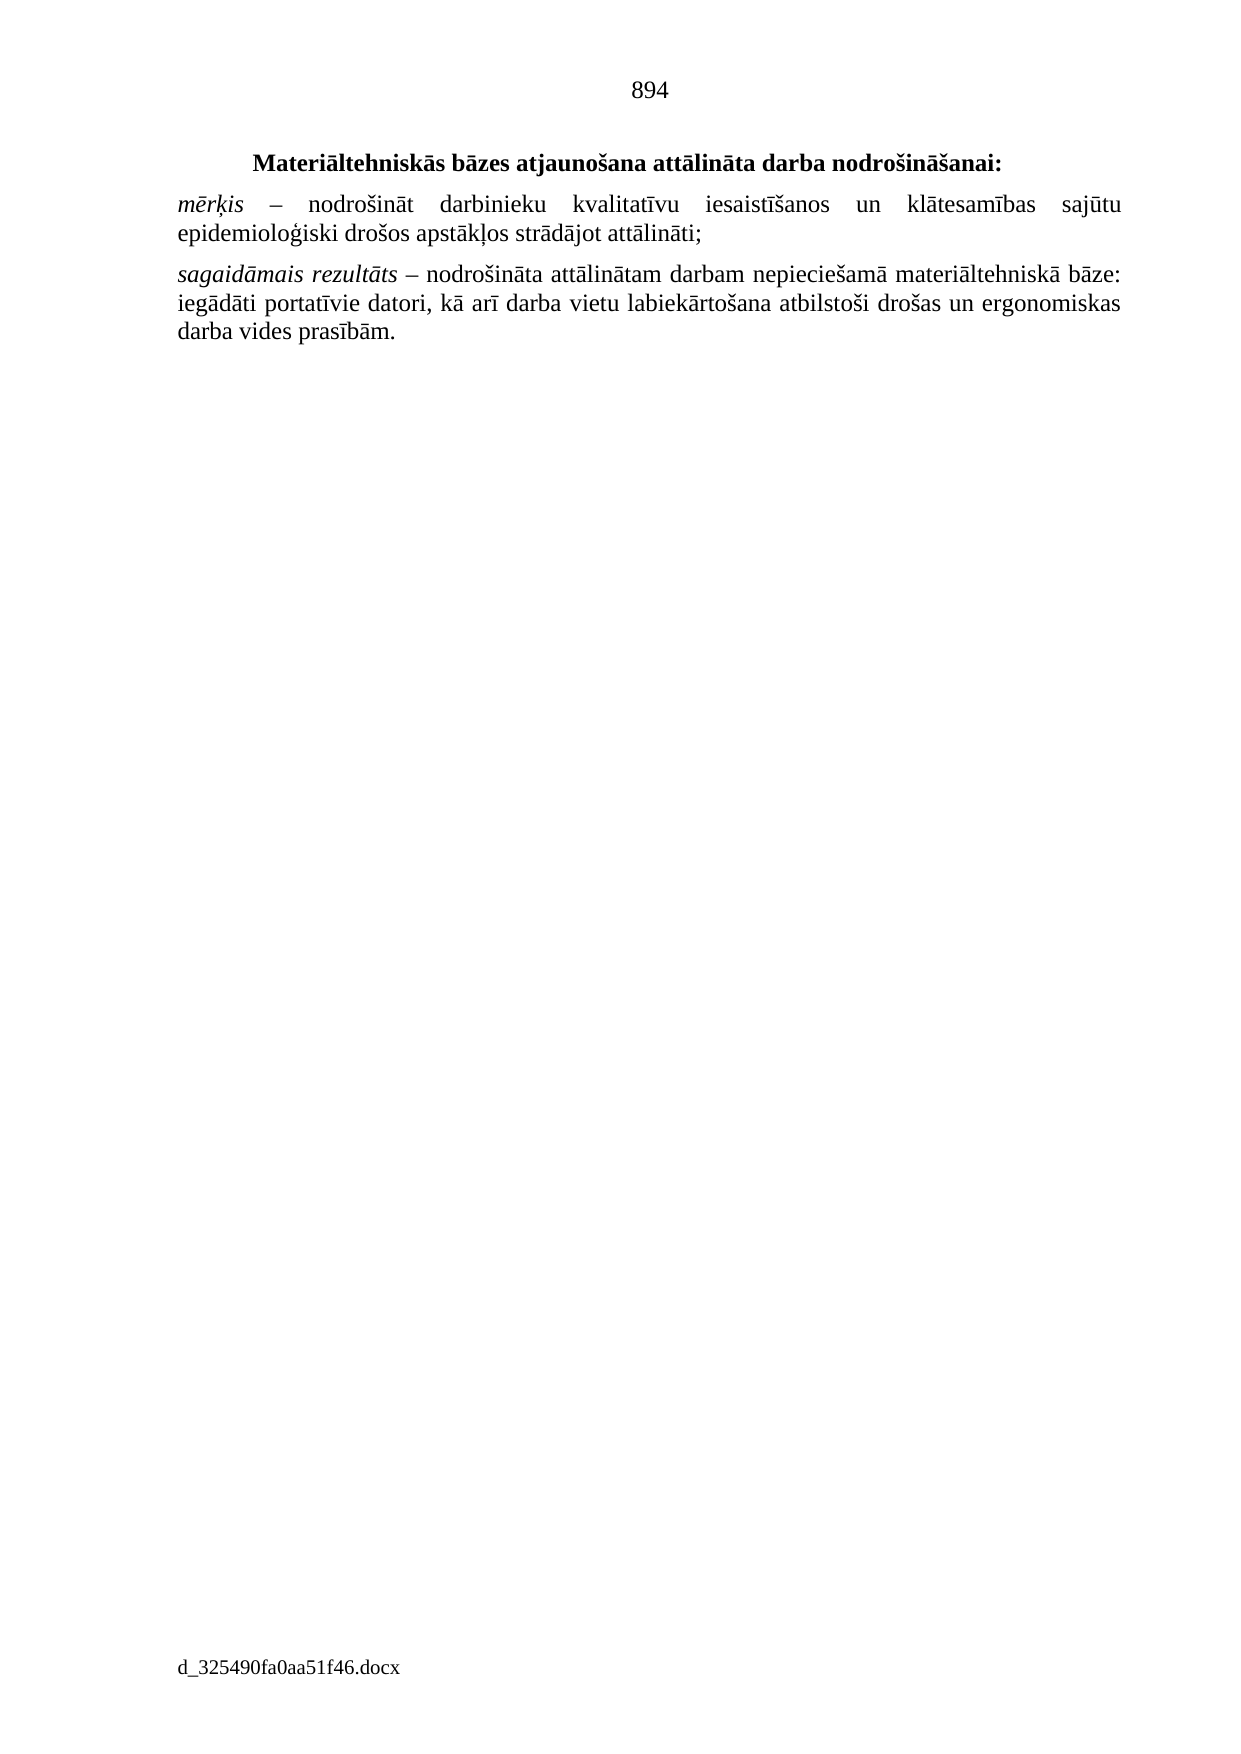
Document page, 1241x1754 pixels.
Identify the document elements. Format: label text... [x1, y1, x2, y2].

text Materiāltehniskās bāzes atjaunošana attālināta darba nodrošināšanai: [177, 148, 1122, 176]
text mērķis – nodrošināt darbinieku kvalitatīvu iesaistīšanos un klātesamības sajūtu epidemioloģiski drošos apstākļos strādājot attālināti; [177, 189, 1122, 246]
text sagaidāmais rezultāts – nodrošināta attālinātam darbam nepieciešamā materiāltehniskā bāze: iegādāti portatīvie datori, kā arī darba vietu labiekārtošana atbilstoši drošas un ergonomiskas darba vides prasībām. [177, 259, 1122, 345]
